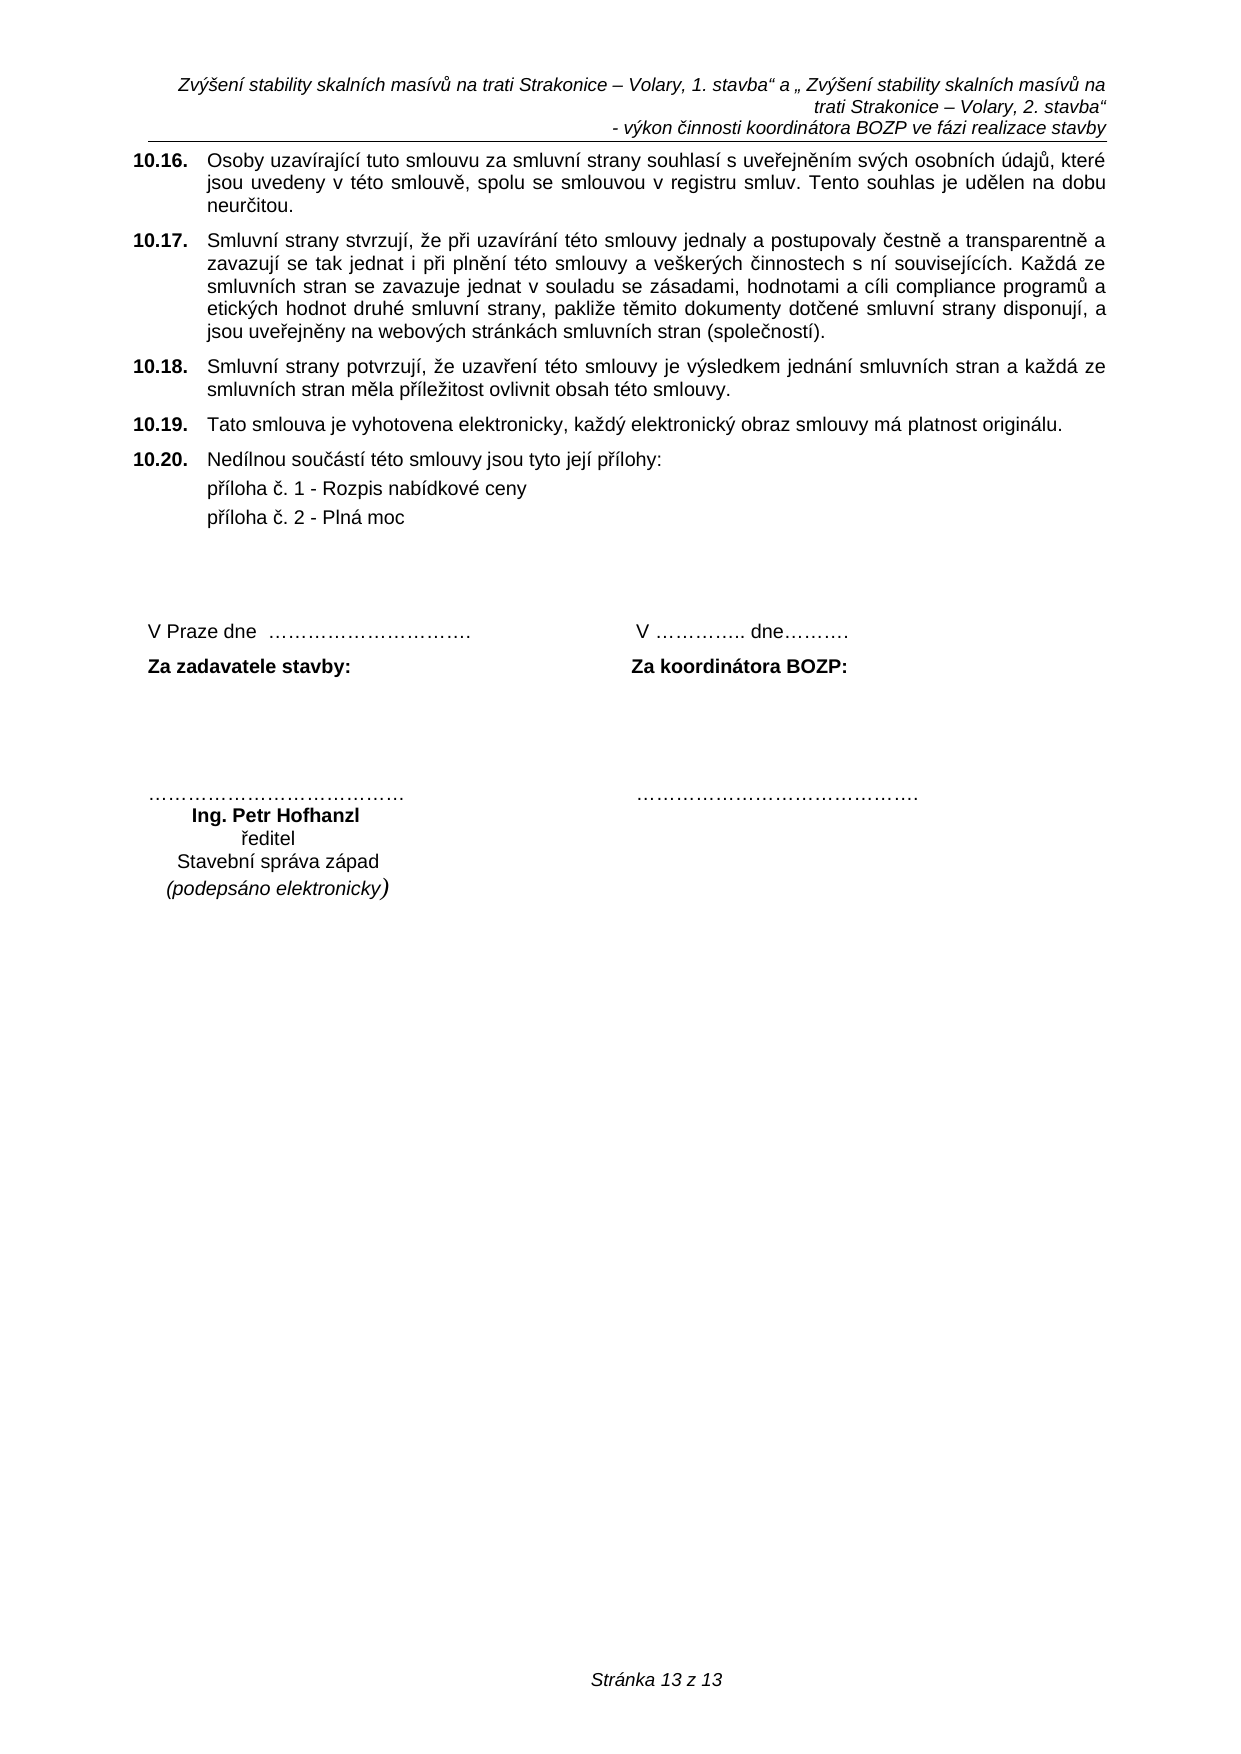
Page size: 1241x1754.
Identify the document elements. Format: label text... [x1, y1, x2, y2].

text Ing. Petr Hofhanzl [148, 804, 1167, 827]
text příloha č. 1 - Rozpis nabídkové ceny [207, 477, 1107, 500]
text 10.16. Osoby uzavírající tuto smlouvu za smluvní strany souhlasí s uveřejněním svých osobních údajů, které jsou uvedeny v této smlouvě, spolu se smlouvou v registru smluv. Tento souhlas je udělen na dobu neurčitou. [133, 148, 1107, 217]
text Za zadavatele stavby: Za koordinátora BOZP: [148, 655, 1167, 678]
text 10.17. Smluvní strany stvrzují, že při uzavírání této smlouvy jednaly a postupovaly čestně a transparentně a zavazují se tak jednat i při plnění této smlouvy a veškerých činnostech s ní souvisejících. Každá ze smluvních stran se zavazuje jednat v souladu se zásadami, hodnotami a cíli compliance programů a etických hodnot druhé smluvní strany, pakliže těmito dokumenty dotčené smluvní strany disponují, a jsou uveřejněny na webových stránkách smluvních stran (společností). [133, 229, 1107, 343]
text ………………………………… ……………………………………. [148, 782, 1167, 804]
text (podepsáno elektronicky) [133, 872, 1107, 901]
text příloha č. 2 - Plná moc [207, 506, 1107, 529]
text ředitel [148, 827, 1167, 850]
text V Praze dne …………………………. V ………….. dne………. [148, 620, 1167, 642]
text 10.20. Nedílnou součástí této smlouvy jsou tyto její přílohy: [133, 448, 1107, 471]
text 10.18. Smluvní strany potvrzují, že uzavření této smlouvy je výsledkem jednání smluvních stran a každá ze smluvních stran měla příležitost ovlivnit obsah této smlouvy. [133, 355, 1107, 401]
text 10.19. Tato smlouva je vyhotovena elektronicky, každý elektronický obraz smlouvy má platnost originálu. [133, 413, 1107, 436]
text Stavební správa západ [133, 850, 1107, 872]
